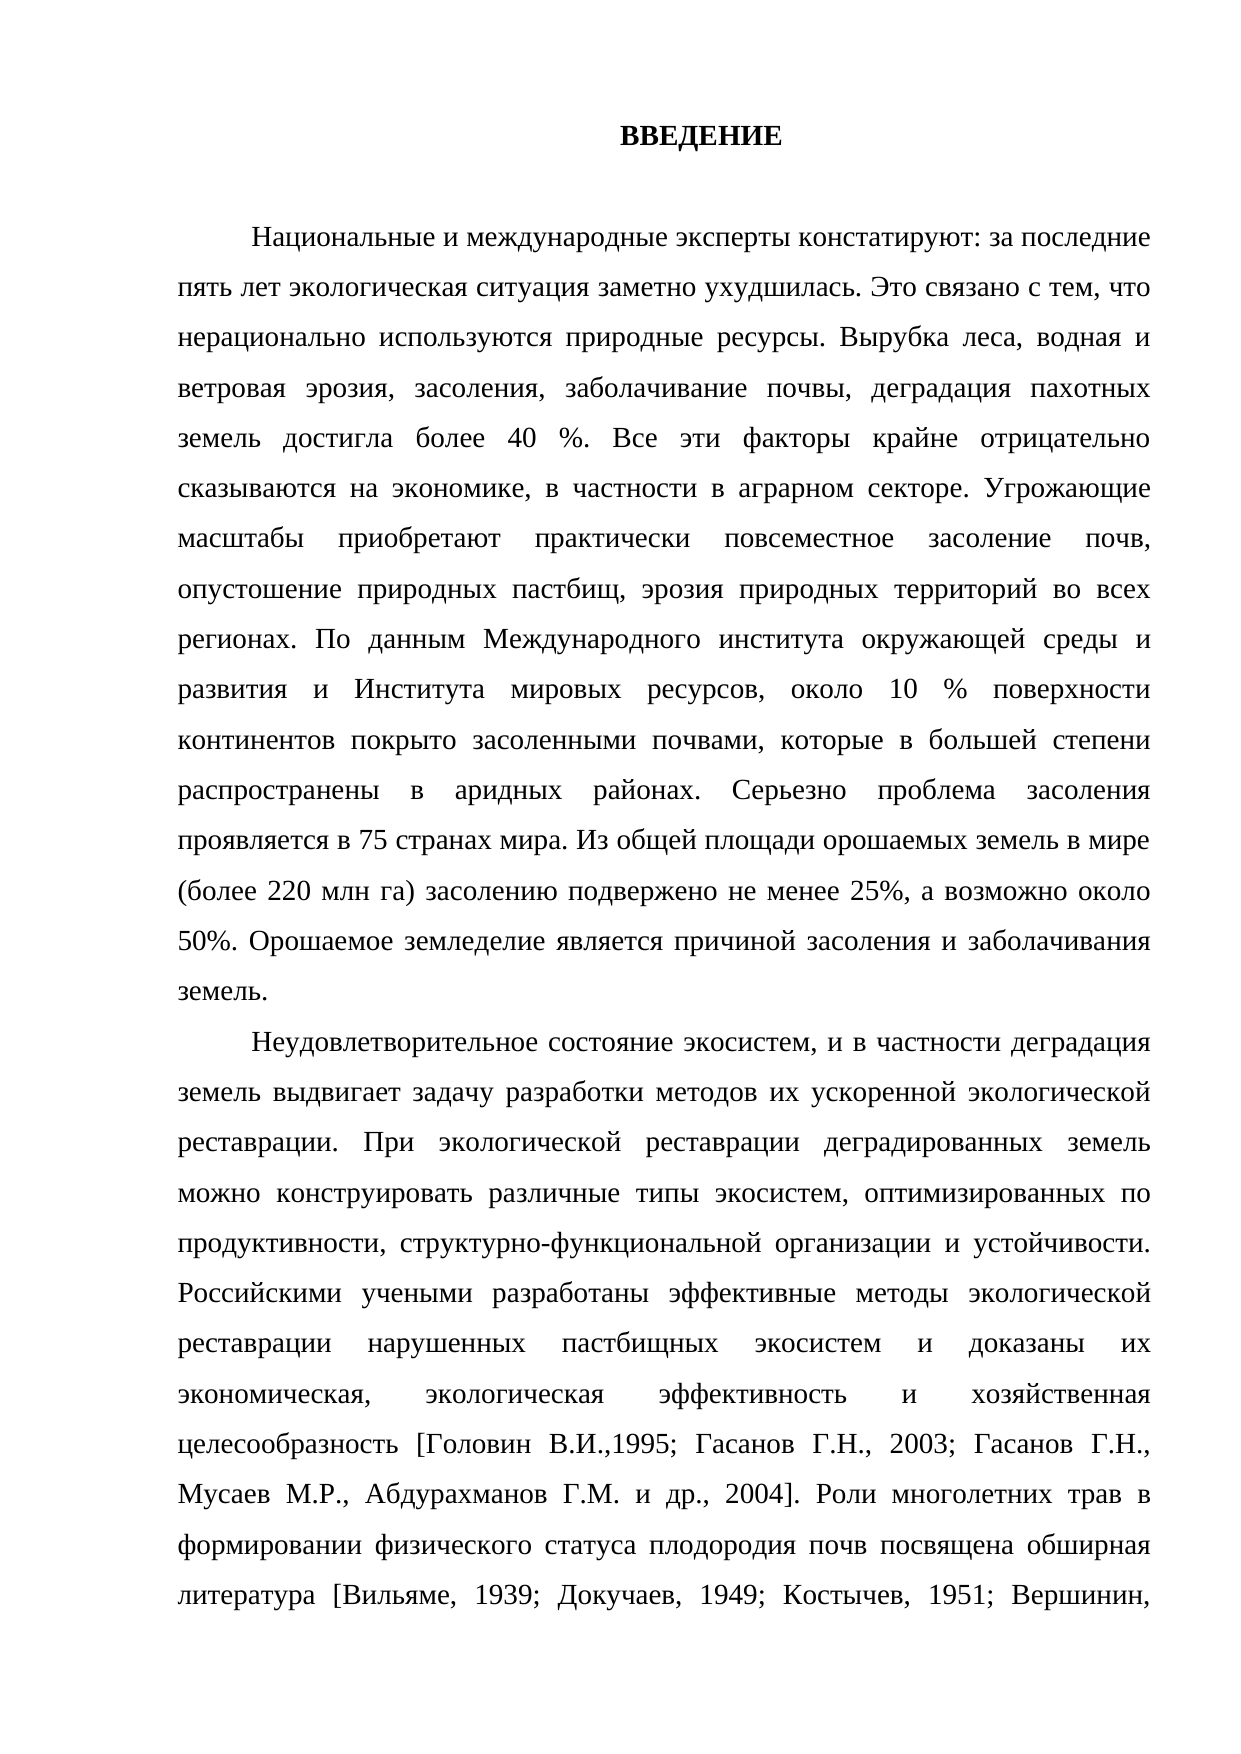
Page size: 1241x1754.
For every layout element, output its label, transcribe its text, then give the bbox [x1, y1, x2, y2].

text ВВЕДЕНИЕ [177, 118, 1152, 152]
text Национальные и международные эксперты констатируют: за последние пять лет экологическая ситуация заметно ухудшилась. Это связано с тем, что нерационально используются природные ресурсы. Вырубка леса, водная и ветровая эрозия, засоления, заболачивание почвы, деградация пахотных земель достигла более 40 %. Все эти факторы крайне отрицательно сказываются на экономике, в частности в аграрном секторе. Угрожающие масштабы приобретают практически повсеместное засоление почв, опустошение природных пастбищ, эрозия природных территорий во всех регионах. По данным Международного института окружающей среды и развития и Института мировых ресурсов, около 10 % поверхности континентов покрыто засоленными почвами, которые в большей степени распространены в аридных районах. Серьезно проблема засоления проявляется в 75 странах мира. Из общей площади орошаемых земель в мире (более 220 млн га) засолению подвержено не менее 25%, а возможно около 50%. Орошаемое земледелие является причиной засоления и заболачивания земель. [177, 219, 1152, 1007]
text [177, 1024, 1152, 1611]
